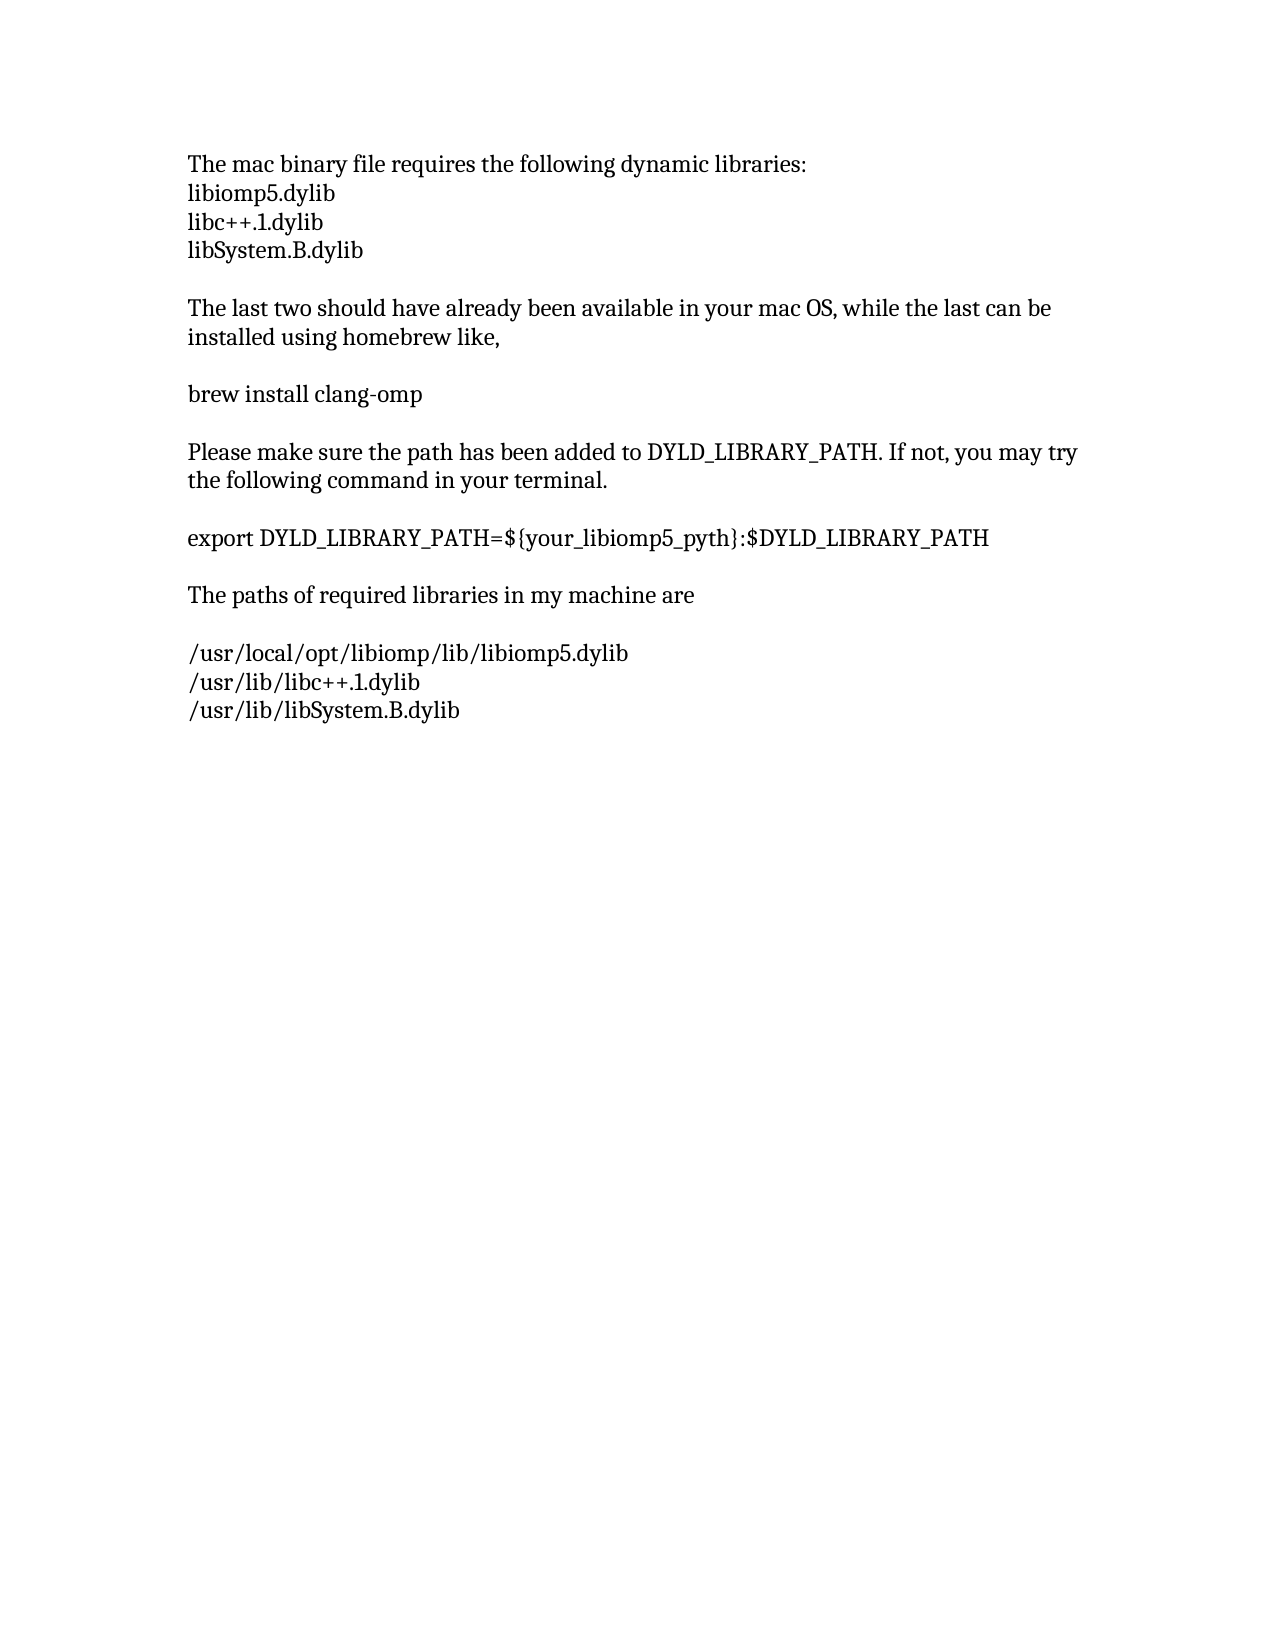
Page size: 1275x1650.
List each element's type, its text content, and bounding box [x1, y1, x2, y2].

text export DYLD_LIBRARY_PATH=${your_libiomp5_pyth}:$DYLD_LIBRARY_PATH [187, 524, 1087, 552]
text The last two should have already been available in your mac OS, while the last can be installed using homebrew like, [187, 294, 1087, 351]
text The paths of required libraries in my machine are [187, 581, 1087, 610]
text libSystem.B.dylib [187, 236, 1087, 265]
text The mac binary file requires the following dynamic libraries: [187, 150, 1087, 179]
text brew install clang-omp [187, 380, 1087, 409]
text /usr/local/opt/libiomp/lib/libiomp5.dylib [187, 639, 1087, 667]
text libc++.1.dylib [187, 207, 1087, 236]
text /usr/lib/libc++.1.dylib [187, 667, 1087, 696]
text Please make sure the path has been added to DYLD_LIBRARY_PATH. If not, you may try the following command in your terminal. [187, 437, 1087, 495]
text /usr/lib/libSystem.B.dylib [187, 696, 1087, 725]
text libiomp5.dylib [187, 179, 1087, 207]
